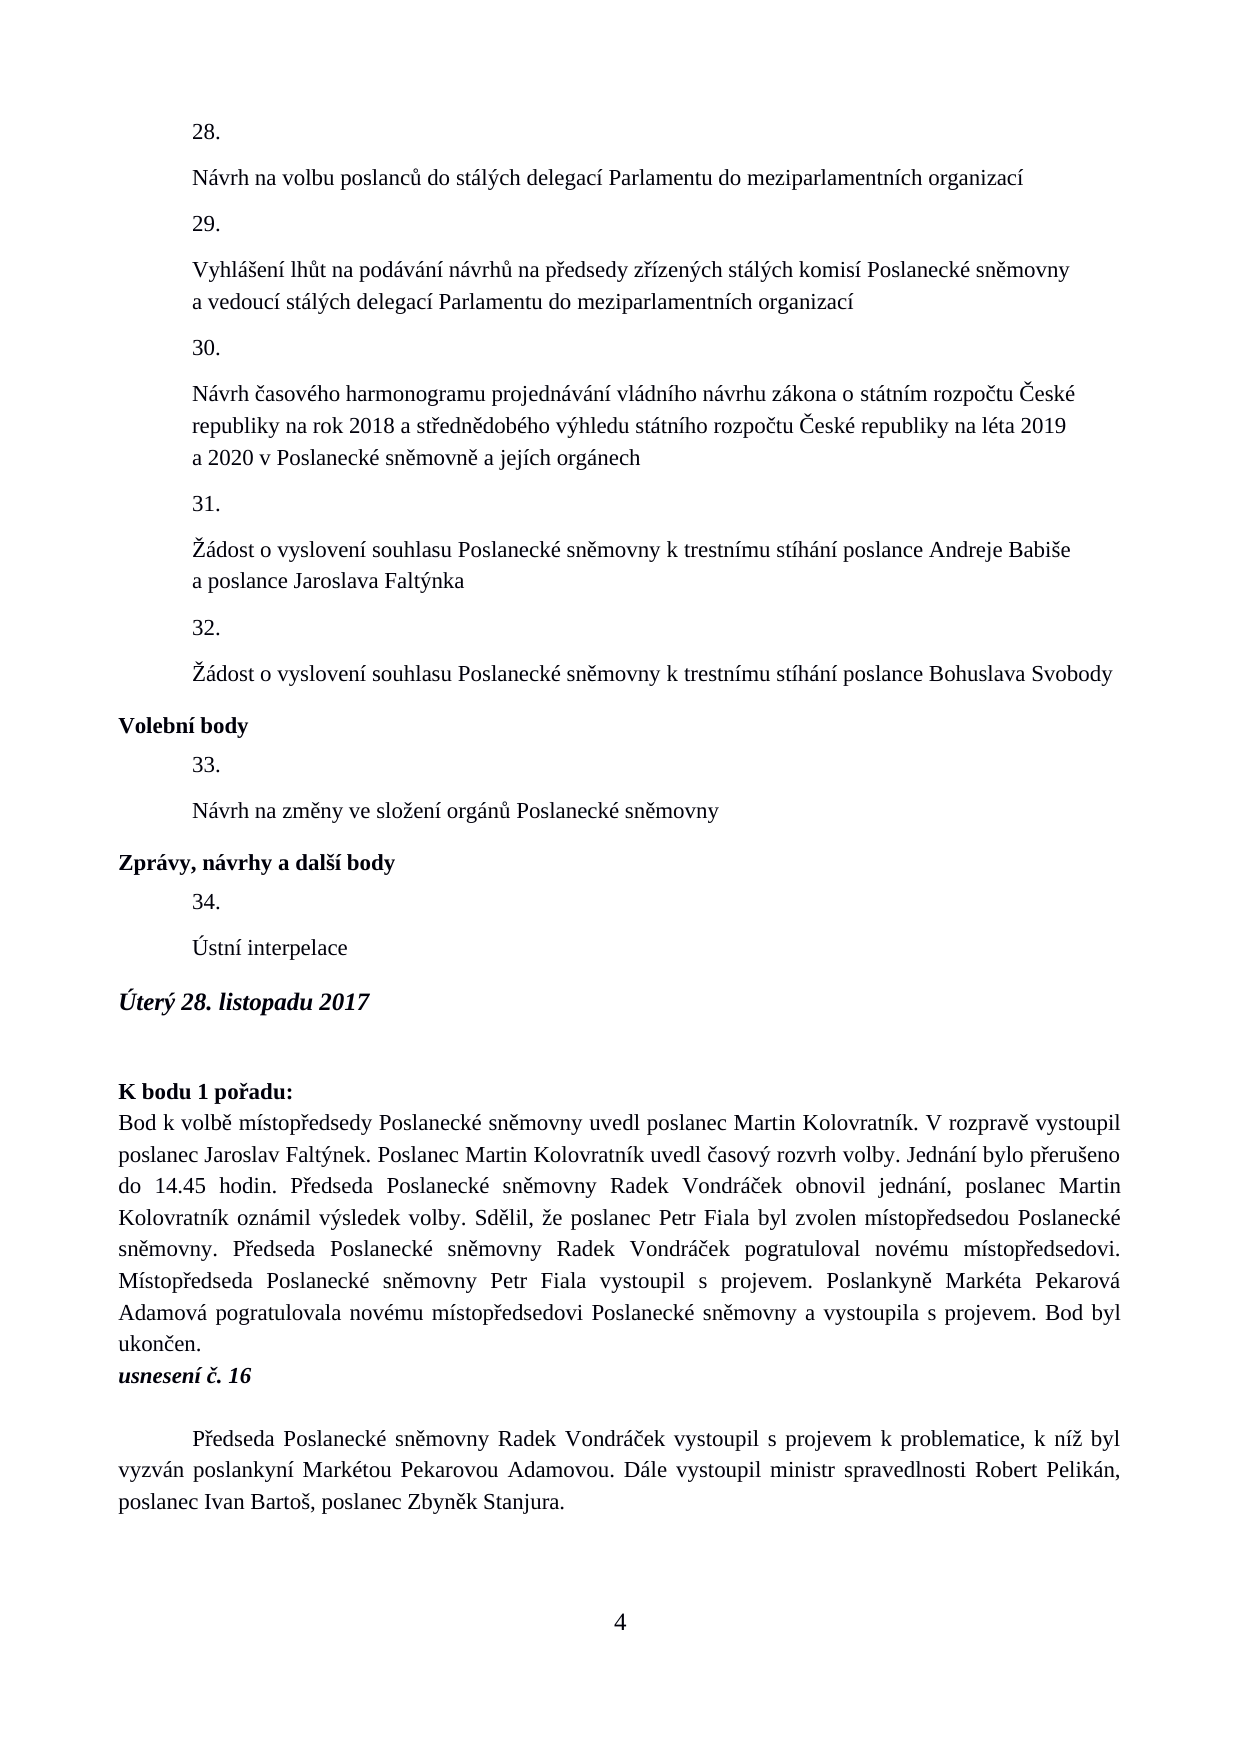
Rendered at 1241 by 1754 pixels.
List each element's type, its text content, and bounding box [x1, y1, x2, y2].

text 31. [192, 490, 1122, 516]
text Žádost o vyslovení souhlasu Poslanecké sněmovny k trestnímu stíhání poslance Bohuslava Svobody [192, 660, 1122, 686]
text Bod k volbě místopředsedy Poslanecké sněmovny uvedl poslanec Martin Kolovratník. V rozpravě vystoupil poslanec Jaroslav Faltýnek. Poslanec Martin Kolovratník uvedl časový rozvrh volby. Jednání bylo přerušeno do 14.45 hodin. Předseda Poslanecké sněmovny Radek Vondráček obnovil jednání, poslanec Martin Kolovratník oznámil výsledek volby. Sdělil, že poslanec Petr Fiala byl zvolen místopředsedou Poslanecké sněmovny. Předseda Poslanecké sněmovny Radek Vondráček pogratuloval novému místopředsedovi. Místopředseda Poslanecké sněmovny Petr Fiala vystoupil s projevem. Poslankyně Markéta Pekarová Adamová pogratulovala novému místopředsedovi Poslanecké sněmovny a vystoupila s projevem. Bod byl ukončen. [118, 1109, 1122, 1357]
text Vyhlášení lhůt na podávání návrhů na předsedy zřízených stálých komisí Poslanecké sněmovny a vedoucí stálých delegací Parlamentu do meziparlamentních organizací [192, 257, 1122, 314]
text Návrh časového harmonogramu projednávání vládního návrhu zákona o státním rozpočtu České republiky na rok 2018 a střednědobého výhledu státního rozpočtu České republiky na léta 2019 a 2020 v Poslanecké sněmovně a jejích orgánech [192, 380, 1122, 470]
subtitle Zprávy, návrhy a další body [118, 849, 1122, 876]
text Předseda Poslanecké sněmovny Radek Vondráček vystoupil s projevem k problematice, k níž byl vyzván poslankyní Markétou Pekarovou Adamovou. Dále vystoupil ministr spravedlnosti Robert Pelikán, poslanec Ivan Bartoš, poslanec Zbyněk Stanjura. [118, 1425, 1122, 1514]
text K bodu 1 pořadu: [118, 1078, 1122, 1104]
text usnesení č. 16 [118, 1362, 1122, 1388]
subtitle Volební body [118, 712, 1122, 738]
text Žádost o vyslovení souhlasu Poslanecké sněmovny k trestnímu stíhání poslance Andreje Babiše a poslance Jaroslava Faltýnka [192, 536, 1122, 594]
text Ústní interpelace [192, 934, 1122, 961]
text 33. [192, 751, 1122, 777]
subtitle Úterý 28. listopadu 2017 [118, 987, 1122, 1016]
text Návrh na volbu poslanců do stálých delegací Parlamentu do meziparlamentních organizací [192, 164, 1122, 191]
text 32. [192, 613, 1122, 640]
text 29. [192, 210, 1122, 237]
text 34. [192, 888, 1122, 915]
text 28. [192, 118, 1122, 144]
text Návrh na změny ve složení orgánů Poslanecké sněmovny [192, 797, 1122, 823]
text 30. [192, 334, 1122, 361]
